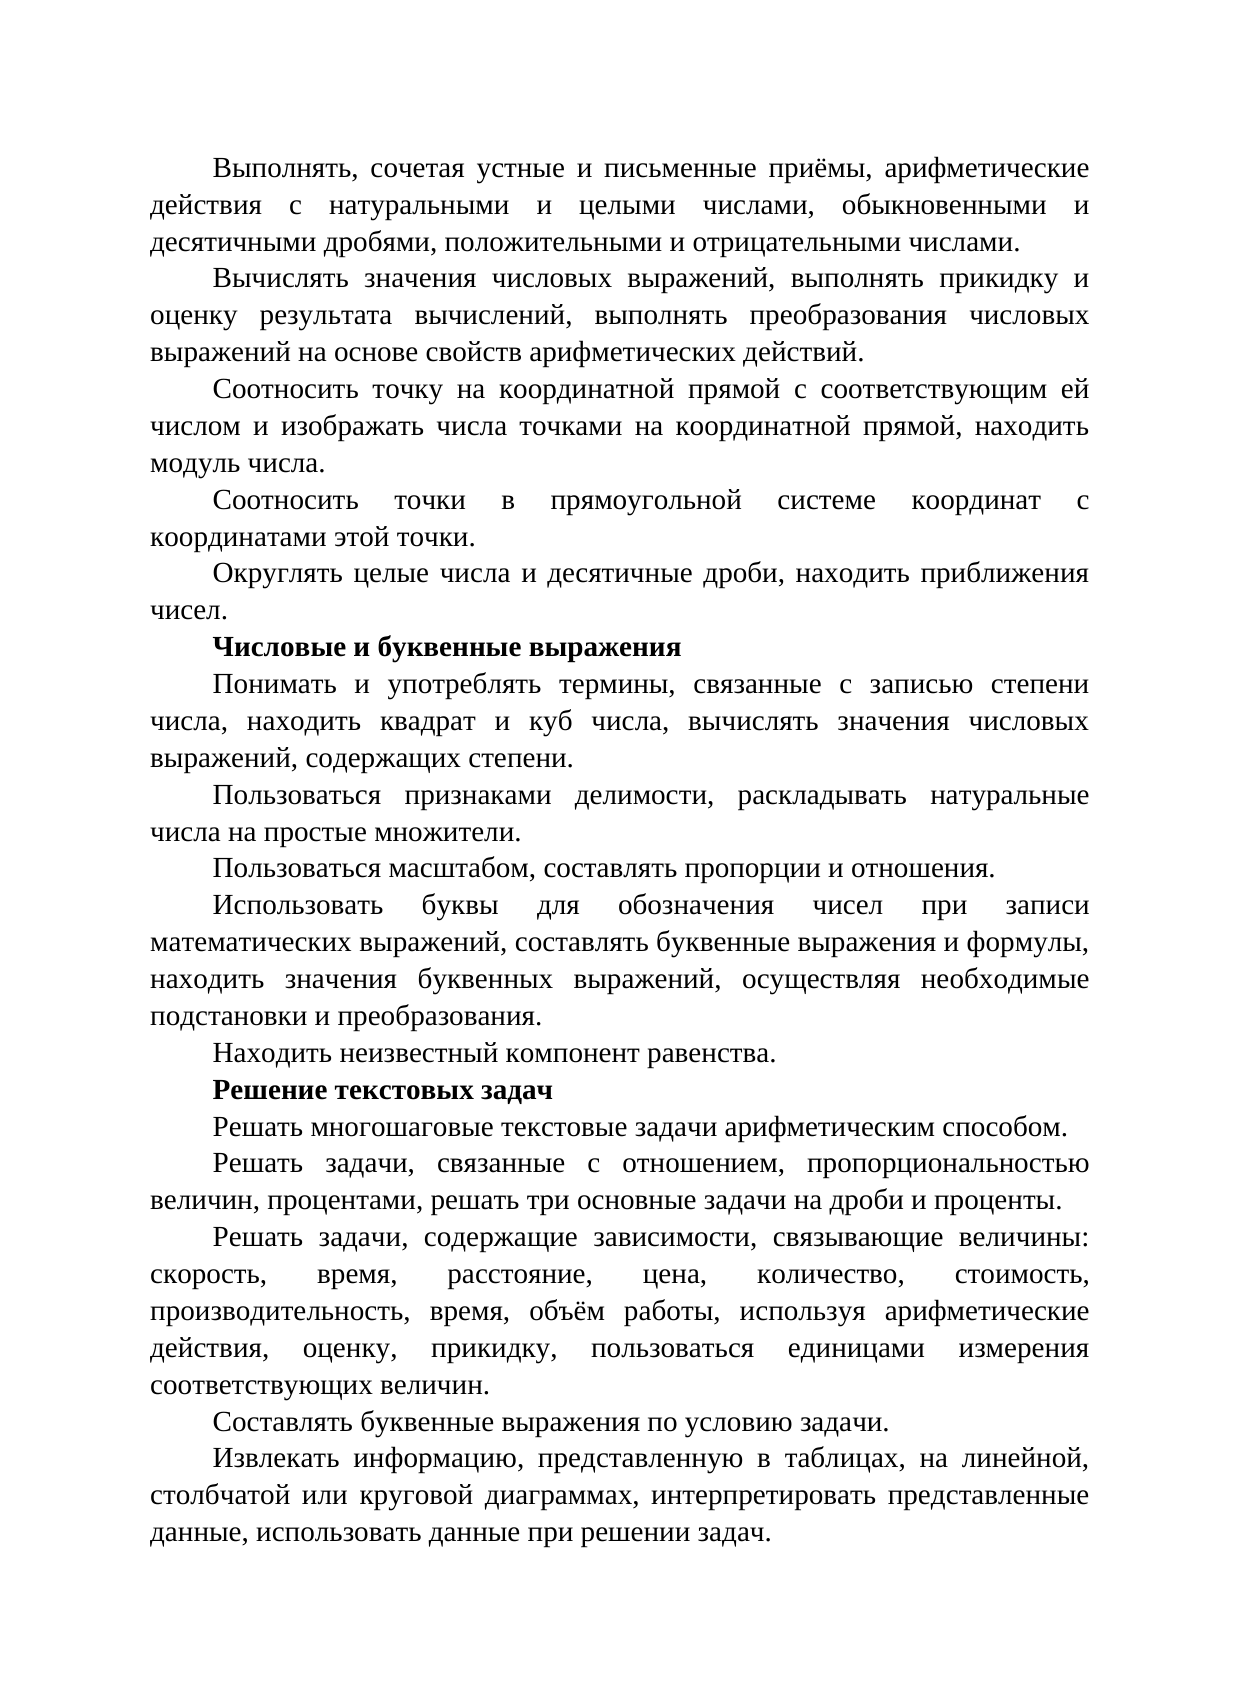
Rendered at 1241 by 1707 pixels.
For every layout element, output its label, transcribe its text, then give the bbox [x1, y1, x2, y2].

text Вычислять значения числовых выражений, выполнять прикидку и оценку результата вычислений, выполнять преобразования числовых выражений на основе свойств арифметических действий. [150, 261, 1090, 368]
text Решать задачи, содержащие зависимости, связывающие величины: скорость, время, расстояние, цена, количество, стоимость, производительность, время, объём работы, используя арифметические действия, оценку, прикидку, пользоваться единицами измерения соответствующих величин. [150, 1219, 1090, 1400]
text Составлять буквенные выражения по условию задачи. [150, 1404, 1090, 1437]
text Понимать и употреблять термины, связанные с записью степени числа, находить квадрат и куб числа, вычислять значения числовых выражений, содержащих степени. [150, 666, 1090, 773]
text Решение текстовых задач [150, 1072, 1090, 1105]
text Решать задачи, связанные с отношением, пропорциональностью величин, процентами, решать три основные задачи на дроби и проценты. [150, 1146, 1090, 1216]
text Числовые и буквенные выражения [150, 629, 1090, 663]
text Извлекать информацию, представленную в таблицах, на линейной, столбчатой или круговой диаграммах, интерпретировать представленные данные, использовать данные при решении задач. [150, 1441, 1090, 1548]
text Решать многошаговые текстовые задачи арифметическим способом. [150, 1109, 1090, 1142]
text Соотносить точку на координатной прямой с соответствующим ей числом и изображать числа точками на координатной прямой, находить модуль числа. [150, 371, 1090, 478]
text Пользоваться масштабом, составлять пропорции и отношения. [150, 851, 1090, 884]
text Пользоваться признаками делимости, раскладывать натуральные числа на простые множители. [150, 777, 1090, 847]
text Соотносить точки в прямоугольной системе координат с координатами этой точки. [150, 482, 1090, 552]
text Выполнять, сочетая устные и письменные приёмы, арифметические действия с натуральными и целыми числами, обыкновенными и десятичными дробями, положительными и отрицательными числами. [150, 150, 1090, 257]
text Округлять целые числа и десятичные дроби, находить приближения чисел. [150, 556, 1090, 626]
text Использовать буквы для обозначения чисел при записи математических выражений, составлять буквенные выражения и формулы, находить значения буквенных выражений, осуществляя необходимые подстановки и преобразования. [150, 887, 1090, 1032]
text Находить неизвестный компонент равенства. [150, 1035, 1090, 1068]
